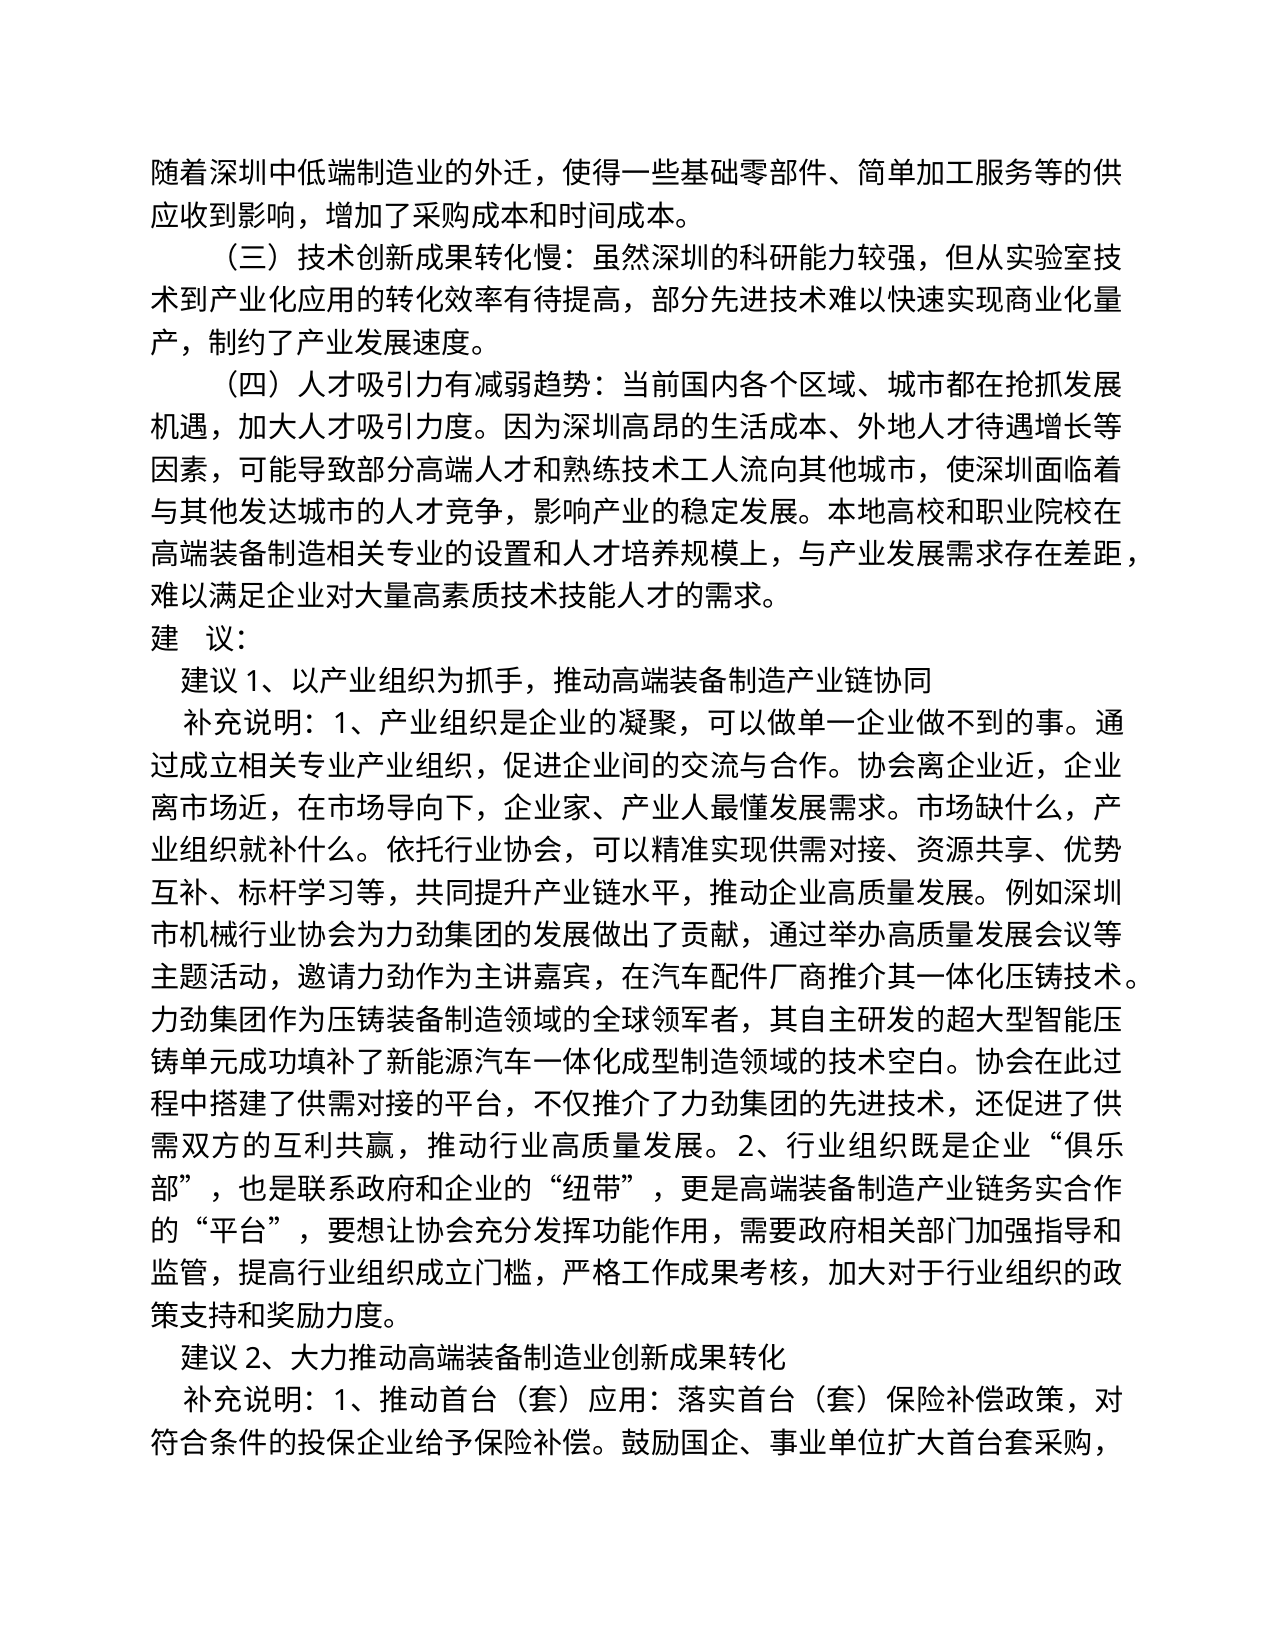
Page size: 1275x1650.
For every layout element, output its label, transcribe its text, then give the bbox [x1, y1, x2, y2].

text 建 议： [150, 615, 1125, 657]
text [150, 150, 1125, 615]
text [150, 657, 1125, 1462]
